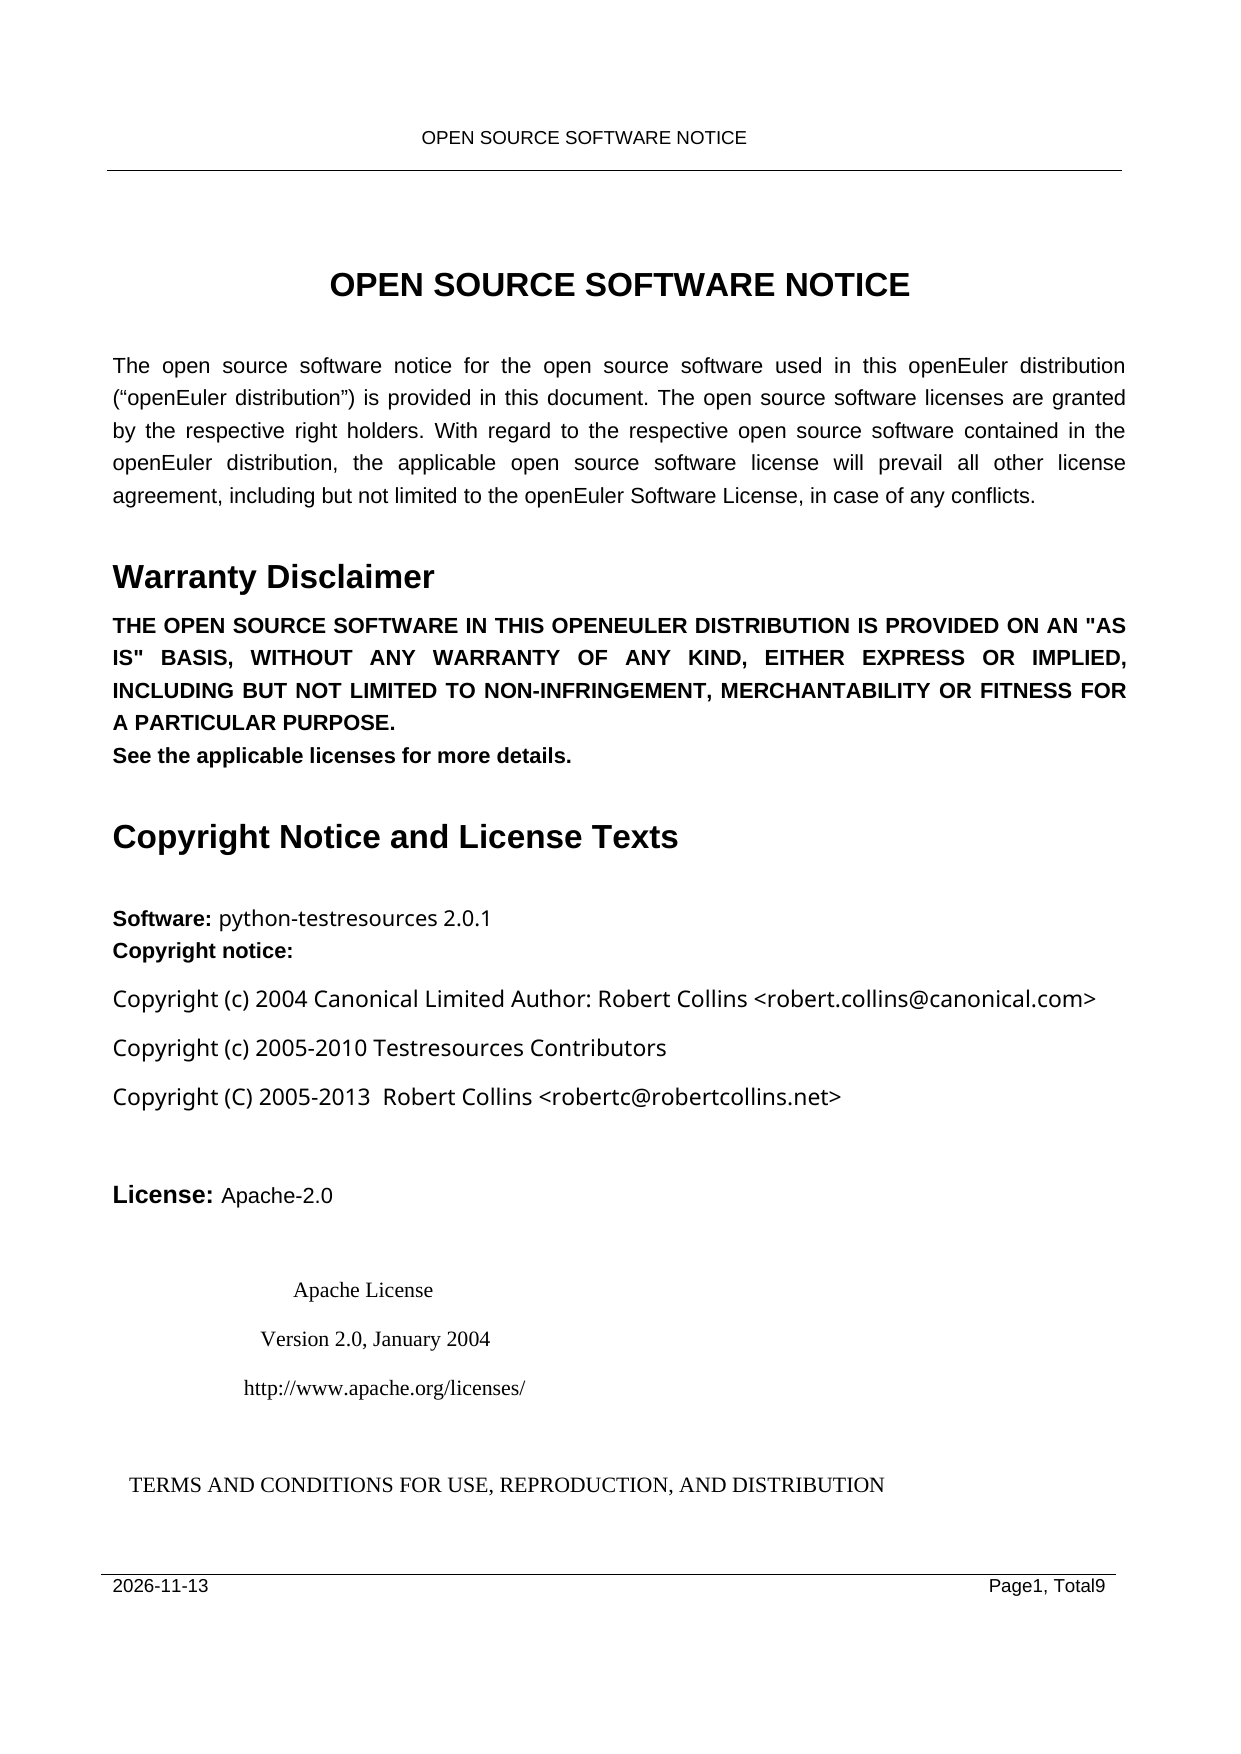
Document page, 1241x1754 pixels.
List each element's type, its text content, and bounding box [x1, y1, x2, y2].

text License: Apache-2.0 [112, 1178, 1128, 1210]
text Copyright Notice and License Texts [112, 804, 1128, 869]
text Warranty Disclaimer [112, 544, 1128, 609]
text Copyright notice: Copyright (c) 2004 Canonical Limited Author: Robert Collins <robert.collins@canonical.com> Copyright (c) 2005-2010 Testresources Contributors Copyright (C) 2005-2013 Robert Collins <robertc@robertcollins.net> [112, 934, 1128, 1161]
text OPEN SOURCE SOFTWARE NOTICE [112, 251, 1128, 316]
text The open source software notice for the open source software used in this openEuler distribution (“openEuler distribution”) is provided in this document. The open source software licenses are granted by the respective right holders. With regard to the respective open source software contained in the openEuler distribution, the applicable open source software license will prevail all other license agreement, including but not limited to the openEuler Software License, in case of any conflicts. [112, 349, 1128, 511]
text Software: python-testresources 2.0.1 [112, 901, 1128, 934]
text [112, 1224, 1128, 1501]
text THE OPEN SOURCE SOFTWARE IN THIS OPENEULER DISTRIBUTION IS PROVIDED ON AN "AS IS" BASIS, WITHOUT ANY WARRANTY OF ANY KIND, EITHER EXPRESS OR IMPLIED, INCLUDING BUT NOT LIMITED TO NON-INFRINGEMENT, MERCHANTABILITY OR FITNESS FOR A PARTICULAR PURPOSE. See the applicable licenses for more details. [112, 609, 1128, 771]
